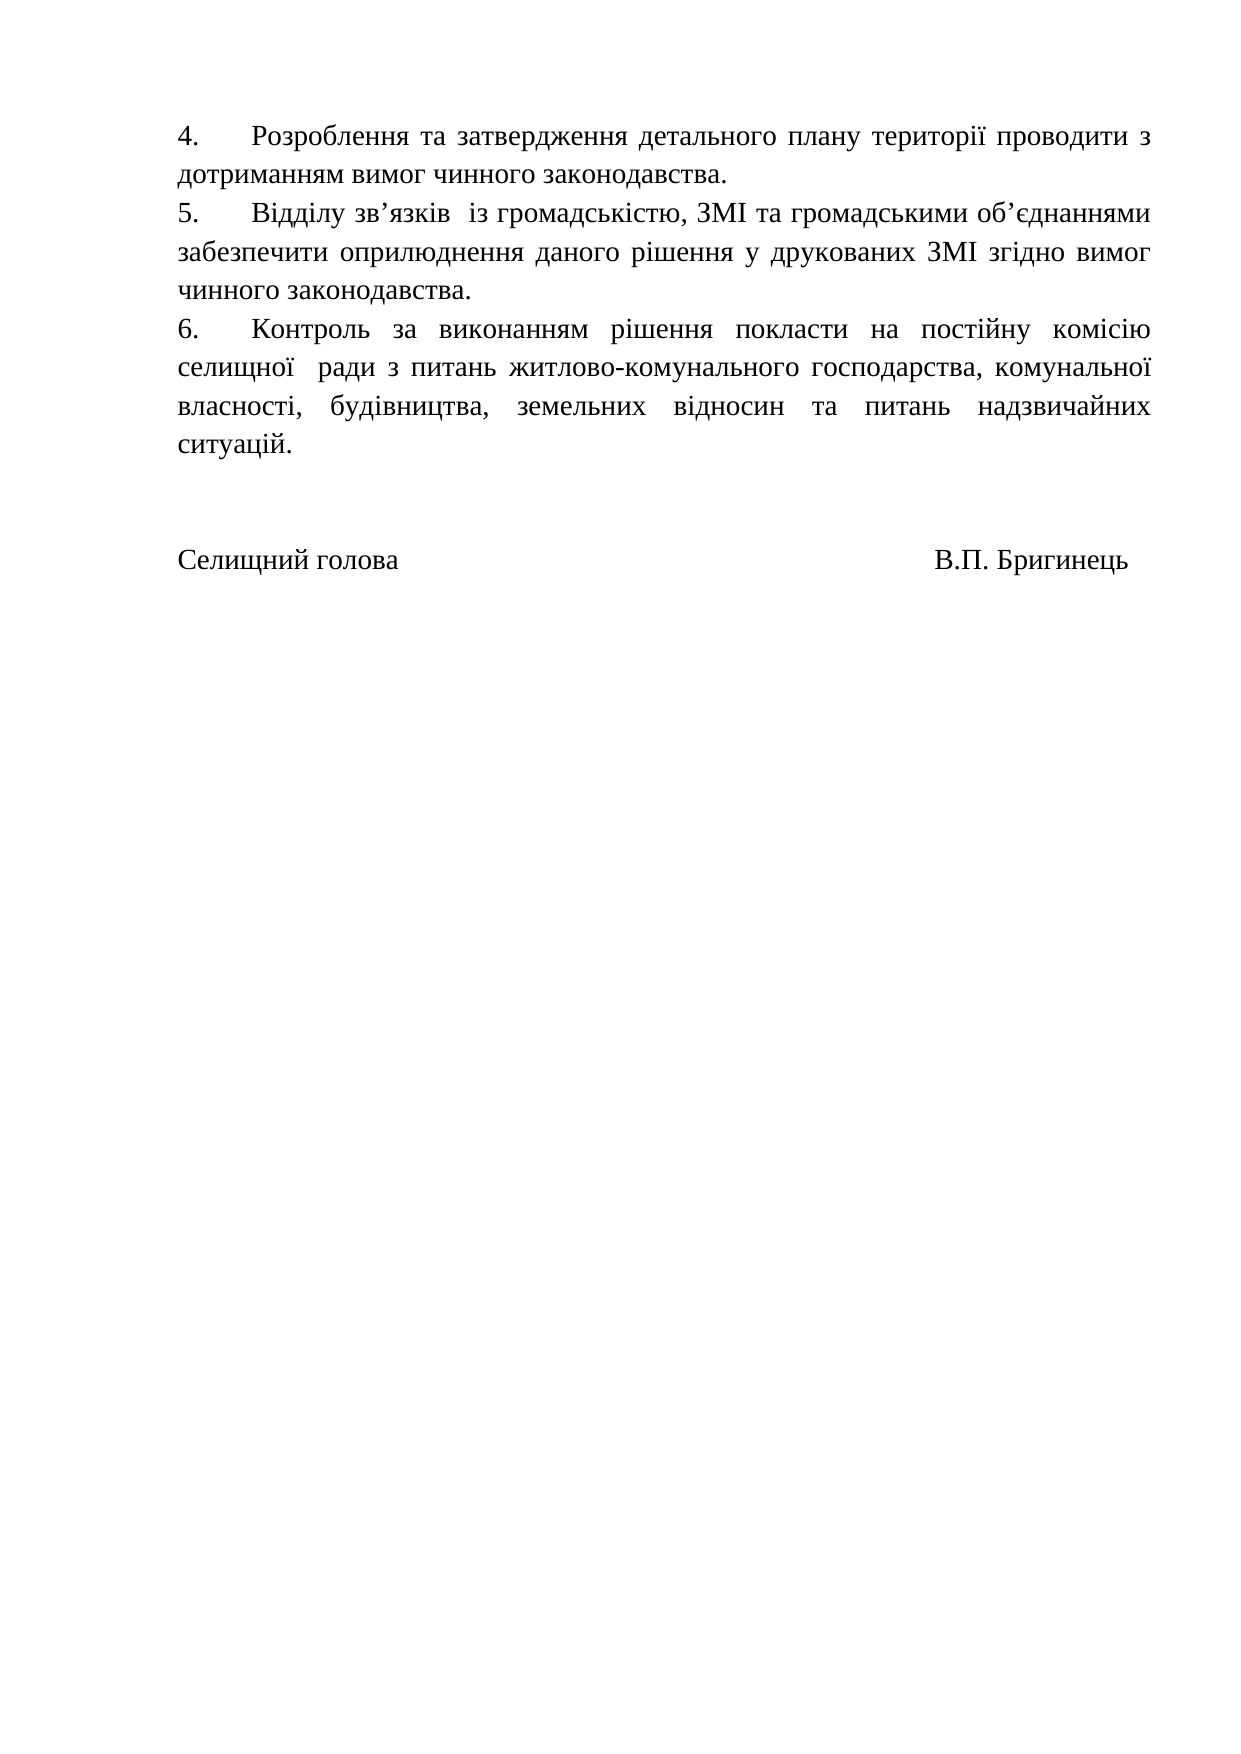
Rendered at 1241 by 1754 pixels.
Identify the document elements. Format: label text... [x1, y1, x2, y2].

list Розроблення та затвердження детального плану території проводити з дотриманням вимог чинного законодавства. [177, 118, 1152, 190]
list Відділу зв’язків із громадськістю, ЗМІ та громадськими об’єднаннями забезпечити оприлюднення даного рішення у друкованих ЗМІ згідно вимог чинного законодавства. [177, 195, 1152, 306]
list Селищний голова В.П. Бригинець [177, 542, 1152, 576]
list Контроль за виконанням рішення покласти на постійну комісію селищної ради з питань житлово-комунального господарства, комунальної власності, будівництва, земельних відносин та питань надзвичайних ситуацій. [177, 311, 1152, 460]
